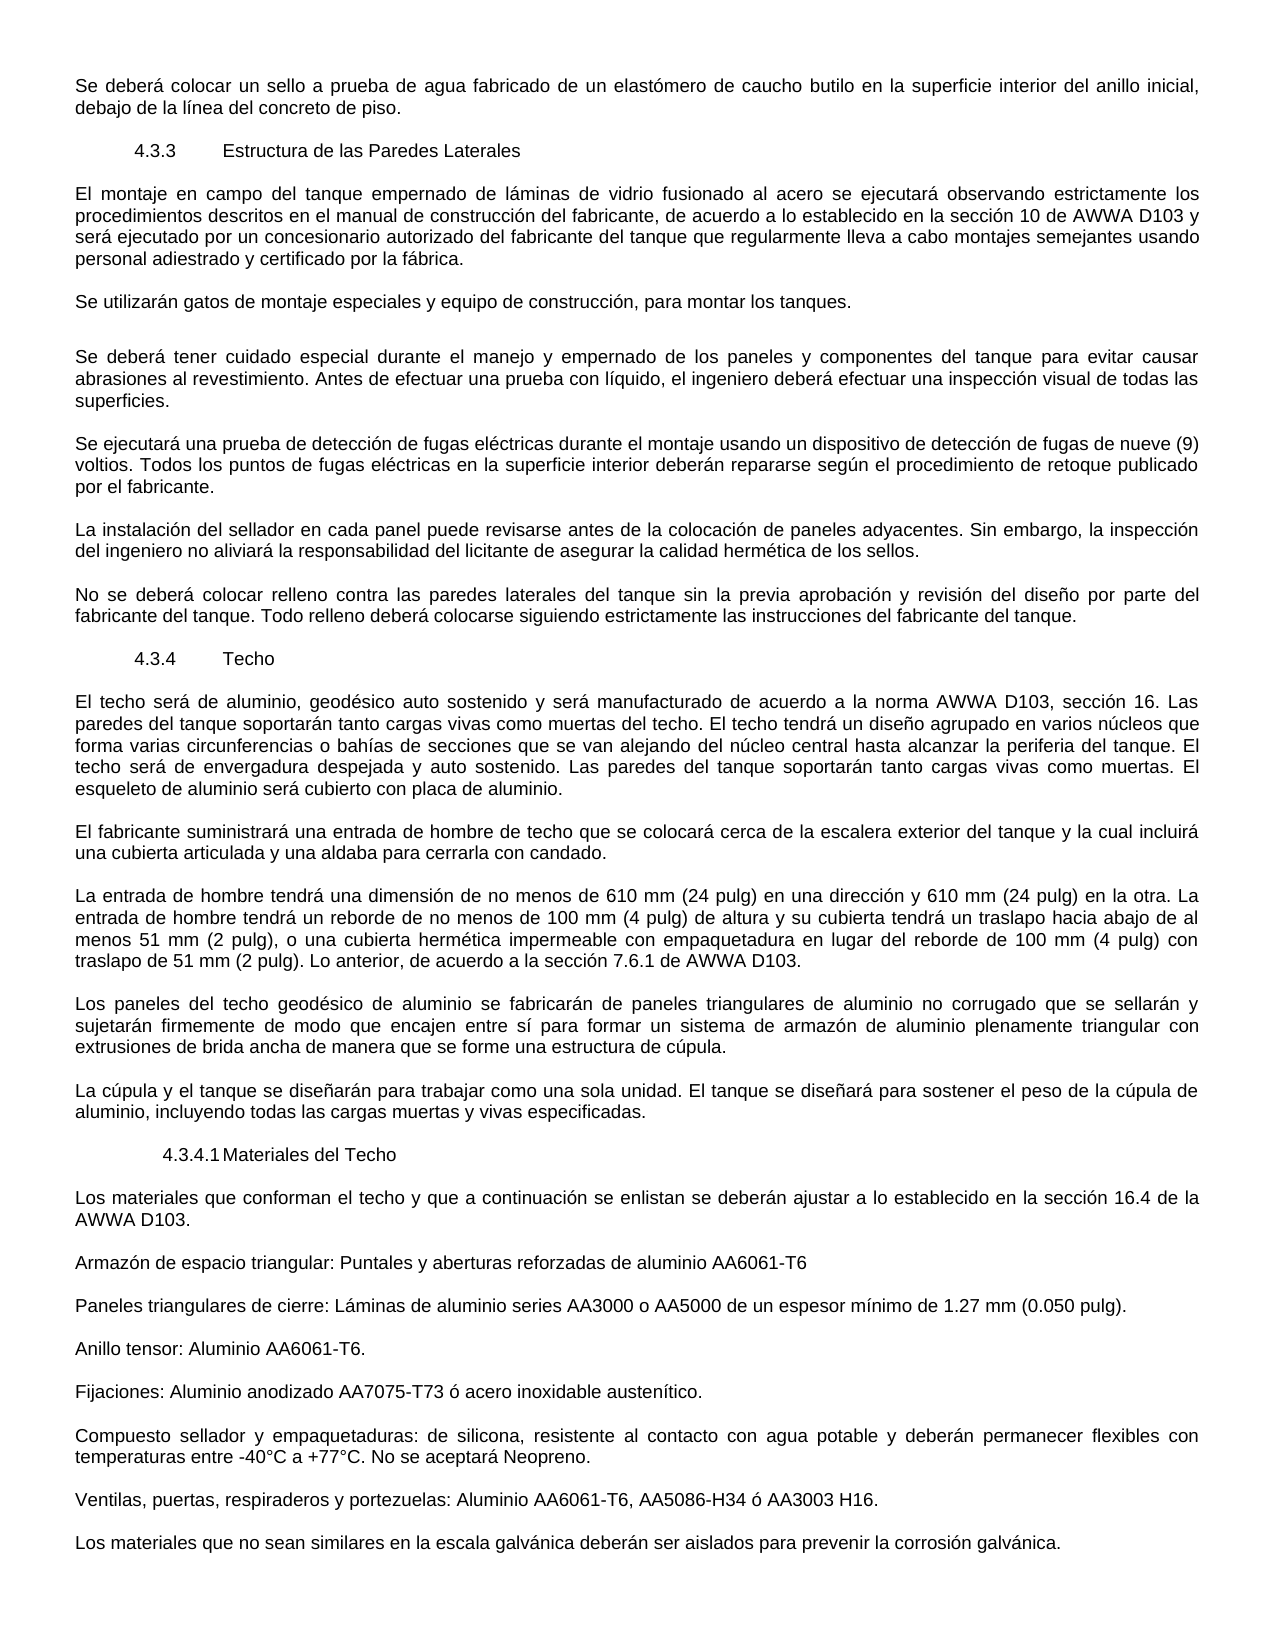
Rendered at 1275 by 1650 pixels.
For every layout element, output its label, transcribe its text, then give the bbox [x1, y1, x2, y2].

text La instalación del sellador en cada panel puede revisarse antes de la colocación de paneles adyacentes. Sin embargo, la inspección del ingeniero no aliviará la responsabilidad del licitante de asegurar la calidad hermética de los sellos. [75, 519, 1200, 562]
text Se ejecutará una prueba de detección de fugas eléctricas durante el montaje usando un dispositivo de detección de fugas de nueve (9) voltios. Todos los puntos de fugas eléctricas en la superficie interior deberán repararse según el procedimiento de retoque publicado por el fabricante. [75, 432, 1200, 497]
text Anillo tensor: Aluminio AA6061-T6. [75, 1338, 1200, 1360]
text Compuesto sellador y empaquetaduras: de silicona, resistente al contacto con agua potable y deberán permanecer flexibles con temperaturas entre -40°C a +77°C. No se aceptará Neopreno. [75, 1424, 1200, 1467]
text El techo será de aluminio, geodésico auto sostenido y será manufacturado de acuerdo a la norma AWWA D103, sección 16. Las paredes del tanque soportarán tanto cargas vivas como muertas del techo. El techo tendrá un diseño agrupado en varios núcleos que forma varias circunferencias o bahías de secciones que se van alejando del núcleo central hasta alcanzar la periferia del tanque. El techo será de envergadura despejada y auto sostenido. Las paredes del tanque soportarán tanto cargas vivas como muertas. El esqueleto de aluminio será cubierto con placa de aluminio. [75, 691, 1200, 799]
text El fabricante suministrará una entrada de hombre de techo que se colocará cerca de la escalera exterior del tanque y la cual incluirá una cubierta articulada y una aldaba para cerrarla con candado. [75, 821, 1200, 864]
list Techo [134, 648, 1200, 670]
text Ventilas, puertas, respiraderos y portezuelas: Aluminio AA6061-T6, AA5086-H34 ó AA3003 H16. [75, 1489, 1200, 1511]
text La entrada de hombre tendrá una dimensión de no menos de 610 mm (24 pulg) en una dirección y 610 mm (24 pulg) en la otra. La entrada de hombre tendrá un reborde de no menos de 100 mm (4 pulg) de altura y su cubierta tendrá un traslapo hacia abajo de al menos 51 mm (2 pulg), o una cubierta hermética impermeable con empaquetadura en lugar del reborde de 100 mm (4 pulg) con traslapo de 51 mm (2 pulg). Lo anterior, de acuerdo a la sección 7.6.1 de AWWA D103. [75, 885, 1200, 972]
text Los paneles del techo geodésico de aluminio se fabricarán de paneles triangulares de aluminio no corrugado que se sellarán y sujetarán firmemente de modo que encajen entre sí para formar un sistema de armazón de aluminio plenamente triangular con extrusiones de brida ancha de manera que se forme una estructura de cúpula. [75, 993, 1200, 1058]
text Fijaciones: Aluminio anodizado AA7075-T73 ó acero inoxidable austenítico. [75, 1381, 1200, 1403]
text La cúpula y el tanque se diseñarán para trabajar como una sola unidad. El tanque se diseñará para sostener el peso de la cúpula de aluminio, incluyendo todas las cargas muertas y vivas especificadas. [75, 1079, 1200, 1122]
list Estructura de las Paredes Laterales [134, 140, 1200, 161]
text Paneles triangulares de cierre: Láminas de aluminio series AA3000 o AA5000 de un espesor mínimo de 1.27 mm (0.050 pulg). [75, 1295, 1200, 1317]
text Los materiales que conforman el techo y que a continuación se enlistan se deberán ajustar a lo establecido en la sección 16.4 de la AWWA D103. [75, 1187, 1200, 1230]
text Se deberá tener cuidado especial durante el manejo y empernado de los paneles y componentes del tanque para evitar causar abrasiones al revestimiento. Antes de efectuar una prueba con líquido, el ingeniero deberá efectuar una inspección visual de todas las superficies. [75, 346, 1200, 411]
text Los materiales que no sean similares en la escala galvánica deberán ser aislados para prevenir la corrosión galvánica. [75, 1532, 1200, 1554]
text Se deberá colocar un sello a prueba de agua fabricado de un elastómero de caucho butilo en la superficie interior del anillo inicial, debajo de la línea del concreto de piso. [75, 75, 1200, 118]
text Armazón de espacio triangular: Puntales y aberturas reforzadas de aluminio AA6061-T6 [75, 1252, 1200, 1273]
text No se deberá colocar relleno contra las paredes laterales del tanque sin la previa aprobación y revisión del diseño por parte del fabricante del tanque. Todo relleno deberá colocarse siguiendo estrictamente las instrucciones del fabricante del tanque. [75, 583, 1200, 627]
list Materiales del Techo [162, 1144, 1200, 1166]
text Se utilizarán gatos de montaje especiales y equipo de construcción, para montar los tanques. [75, 291, 1200, 312]
text El montaje en campo del tanque empernado de láminas de vidrio fusionado al acero se ejecutará observando estrictamente los procedimientos descritos en el manual de construcción del fabricante, de acuerdo a lo establecido en la sección 10 de AWWA D103 y será ejecutado por un concesionario autorizado del fabricante del tanque que regularmente lleva a cabo montajes semejantes usando personal adiestrado y certificado por la fábrica. [75, 183, 1200, 269]
